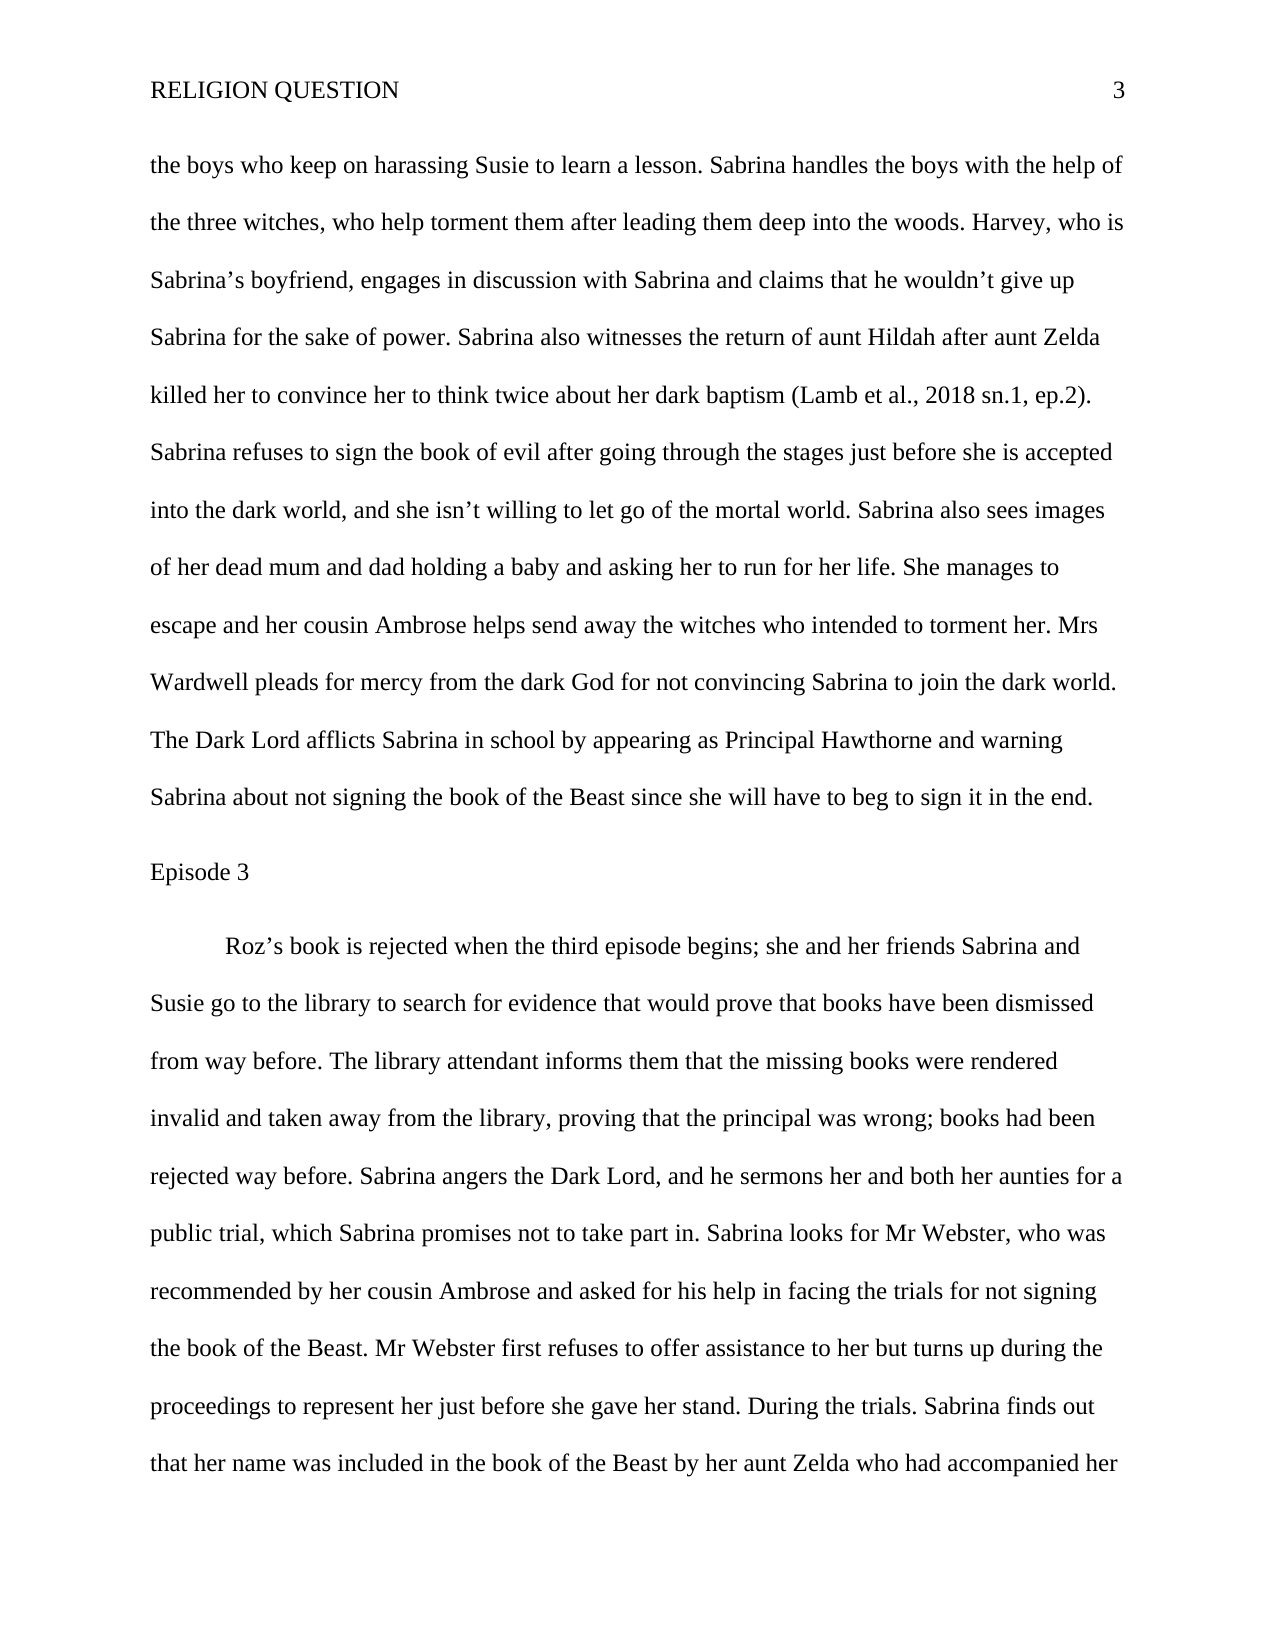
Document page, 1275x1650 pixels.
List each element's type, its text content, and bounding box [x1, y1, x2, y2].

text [150, 931, 1125, 1477]
text Episode 3 [150, 857, 1125, 885]
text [150, 150, 1125, 811]
